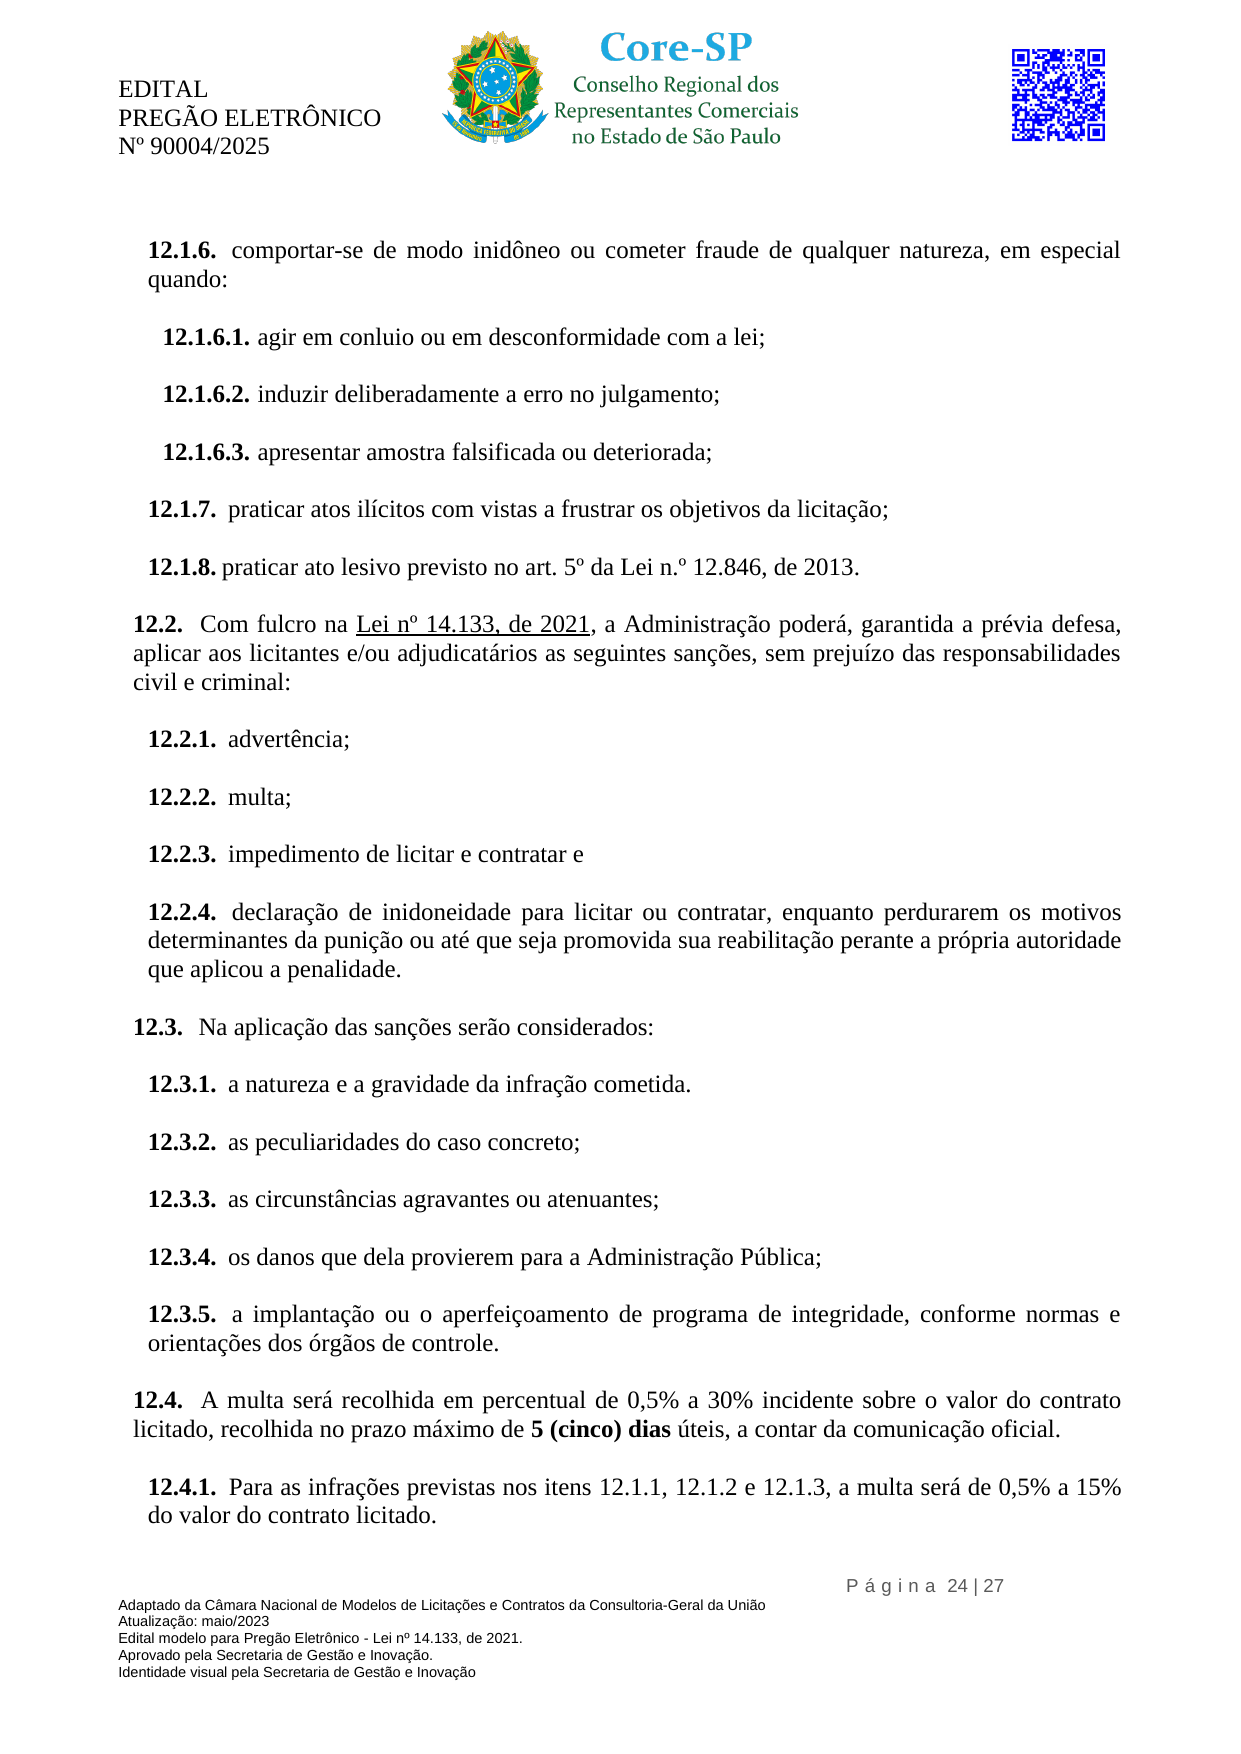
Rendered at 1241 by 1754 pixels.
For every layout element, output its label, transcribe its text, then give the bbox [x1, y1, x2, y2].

text os danos que dela provierem para a Administração Pública; [148, 1242, 1122, 1271]
text as circunstâncias agravantes ou atenuantes; [148, 1184, 1122, 1213]
text multa; [148, 782, 1122, 811]
text Na aplicação das sanções serão considerados: [133, 1012, 1122, 1041]
text praticar ato lesivo previsto no art. 5º da Lei n.º 12.846, de 2013. [148, 552, 1122, 581]
text Para as infrações previstas nos itens 12.1.1, 12.1.2 e 12.1.3, a multa será de 0,5% a 15% do valor do contrato licitado. [148, 1472, 1122, 1529]
text comportar-se de modo inidôneo ou cometer fraude de qualquer natureza, em especial quando: [148, 236, 1122, 293]
text apresentar amostra falsificada ou deteriorada; [162, 437, 1122, 466]
text advertência; [148, 724, 1122, 753]
text as peculiaridades do caso concreto; [148, 1127, 1122, 1156]
text declaração de inidoneidade para licitar ou contratar, enquanto perdurarem os motivos determinantes da punição ou até que seja promovida sua reabilitação perante a própria autoridade que aplicou a penalidade. [148, 897, 1122, 983]
text agir em conluio ou em desconformidade com a lei; [162, 322, 1122, 351]
text A multa será recolhida em percentual de 0,5% a 30% incidente sobre o valor do contrato licitado, recolhida no prazo máximo de 5 (cinco) dias úteis, a contar da comunicação oficial. [133, 1386, 1122, 1443]
text impedimento de licitar e contratar e [148, 839, 1122, 868]
text a implantação ou o aperfeiçoamento de programa de integridade, conforme normas e orientações dos órgãos de controle. [148, 1299, 1122, 1357]
text induzir deliberadamente a erro no julgamento; [162, 379, 1122, 408]
picture [1007, 44, 1110, 146]
text a natureza e a gravidade da infração cometida. [148, 1069, 1122, 1098]
text praticar atos ilícitos com vistas a frustrar os objetivos da licitação; [148, 494, 1122, 523]
text Com fulcro na Lei nº 14.133, de 2021, a Administração poderá, garantida a prévia defesa, aplicar aos licitantes e/ou adjudicatários as seguintes sanções, sem prejuízo das responsabilidades civil e criminal: [133, 609, 1122, 696]
picture [436, 27, 804, 148]
